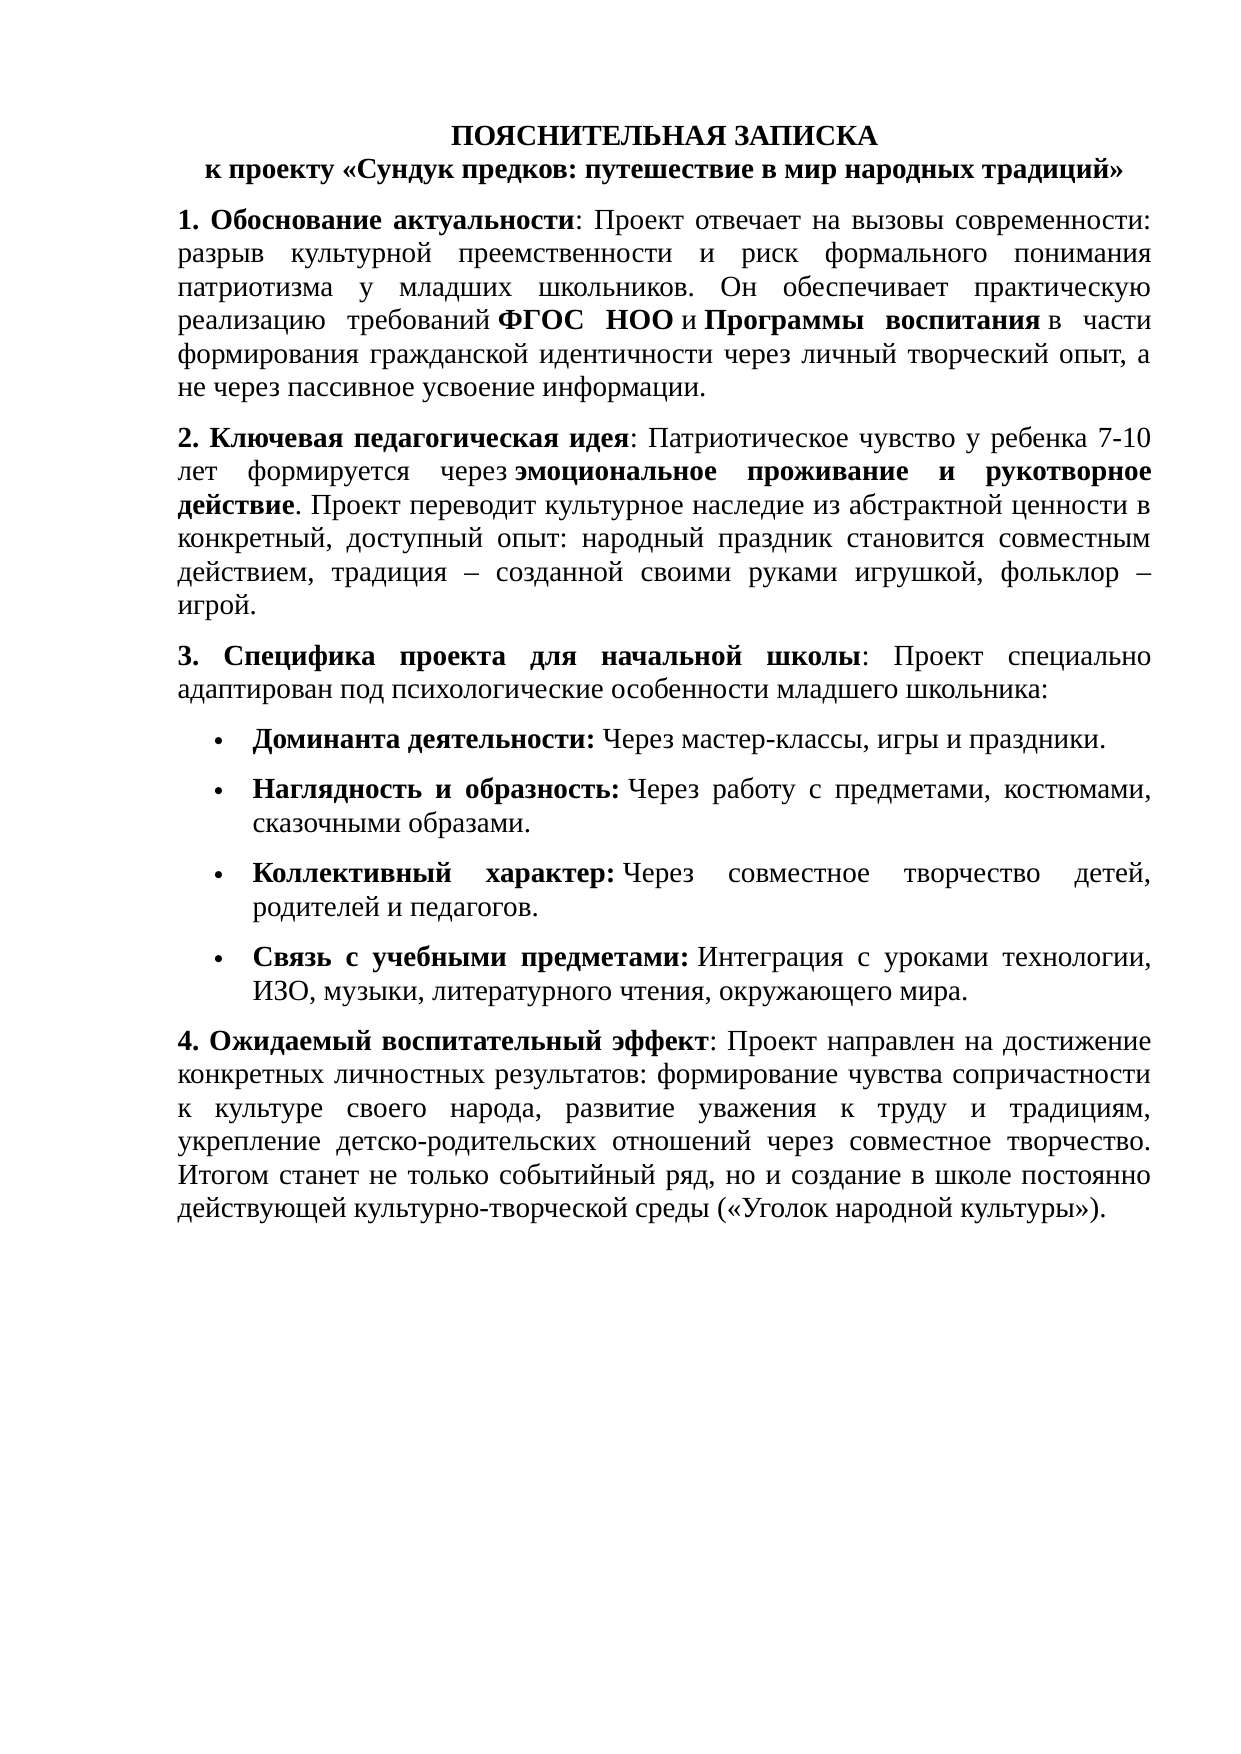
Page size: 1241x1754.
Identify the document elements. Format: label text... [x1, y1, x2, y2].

text 3. Специфика проекта для начальной школы: Проект специально адаптирован под психологические особенности младшего школьника: [177, 638, 1152, 705]
text ПОЯСНИТЕЛЬНАЯ ЗАПИСКА к проекту «Сундук предков: путешествие в мир народных традиций» [177, 118, 1152, 185]
list Коллективный характер: Через совместное творчество детей, родителей и педагогов. [215, 855, 1152, 922]
text 1. Обоснование актуальности: Проект отвечает на вызовы современности: разрыв культурной преемственности и риск формального понимания патриотизма у младших школьников. Он обеспечивает практическую реализацию требований ФГОС НОО и Программы воспитания в части формирования гражданской идентичности через личный творческий опыт, а не через пассивное усвоение информации. [177, 202, 1152, 403]
text 2. Ключевая педагогическая идея: Патриотическое чувство у ребенка 7-10 лет формируется через эмоциональное проживание и рукотворное действие. Проект переводит культурное наследие из абстрактной ценности в конкретный, доступный опыт: народный праздник становится совместным действием, традиция – созданной своими руками игрушкой, фольклор – игрой. [177, 420, 1152, 621]
text 4. Ожидаемый воспитательный эффект: Проект направлен на достижение конкретных личностных результатов: формирование чувства сопричастности к культуре своего народа, развитие уважения к труду и традициям, укрепление детско-родительских отношений через совместное творчество. Итогом станет не только событийный ряд, но и создание в школе постоянно действующей культурно-творческой среды («Уголок народной культуры»). [177, 1023, 1152, 1224]
list Связь с учебными предметами: Интеграция с уроками технологии, ИЗО, музыки, литературного чтения, окружающего мира. [215, 939, 1152, 1006]
list Доминанта деятельности: Через мастер-классы, игры и праздники. [215, 721, 1152, 755]
list Наглядность и образность: Через работу с предметами, костюмами, сказочными образами. [215, 772, 1152, 839]
